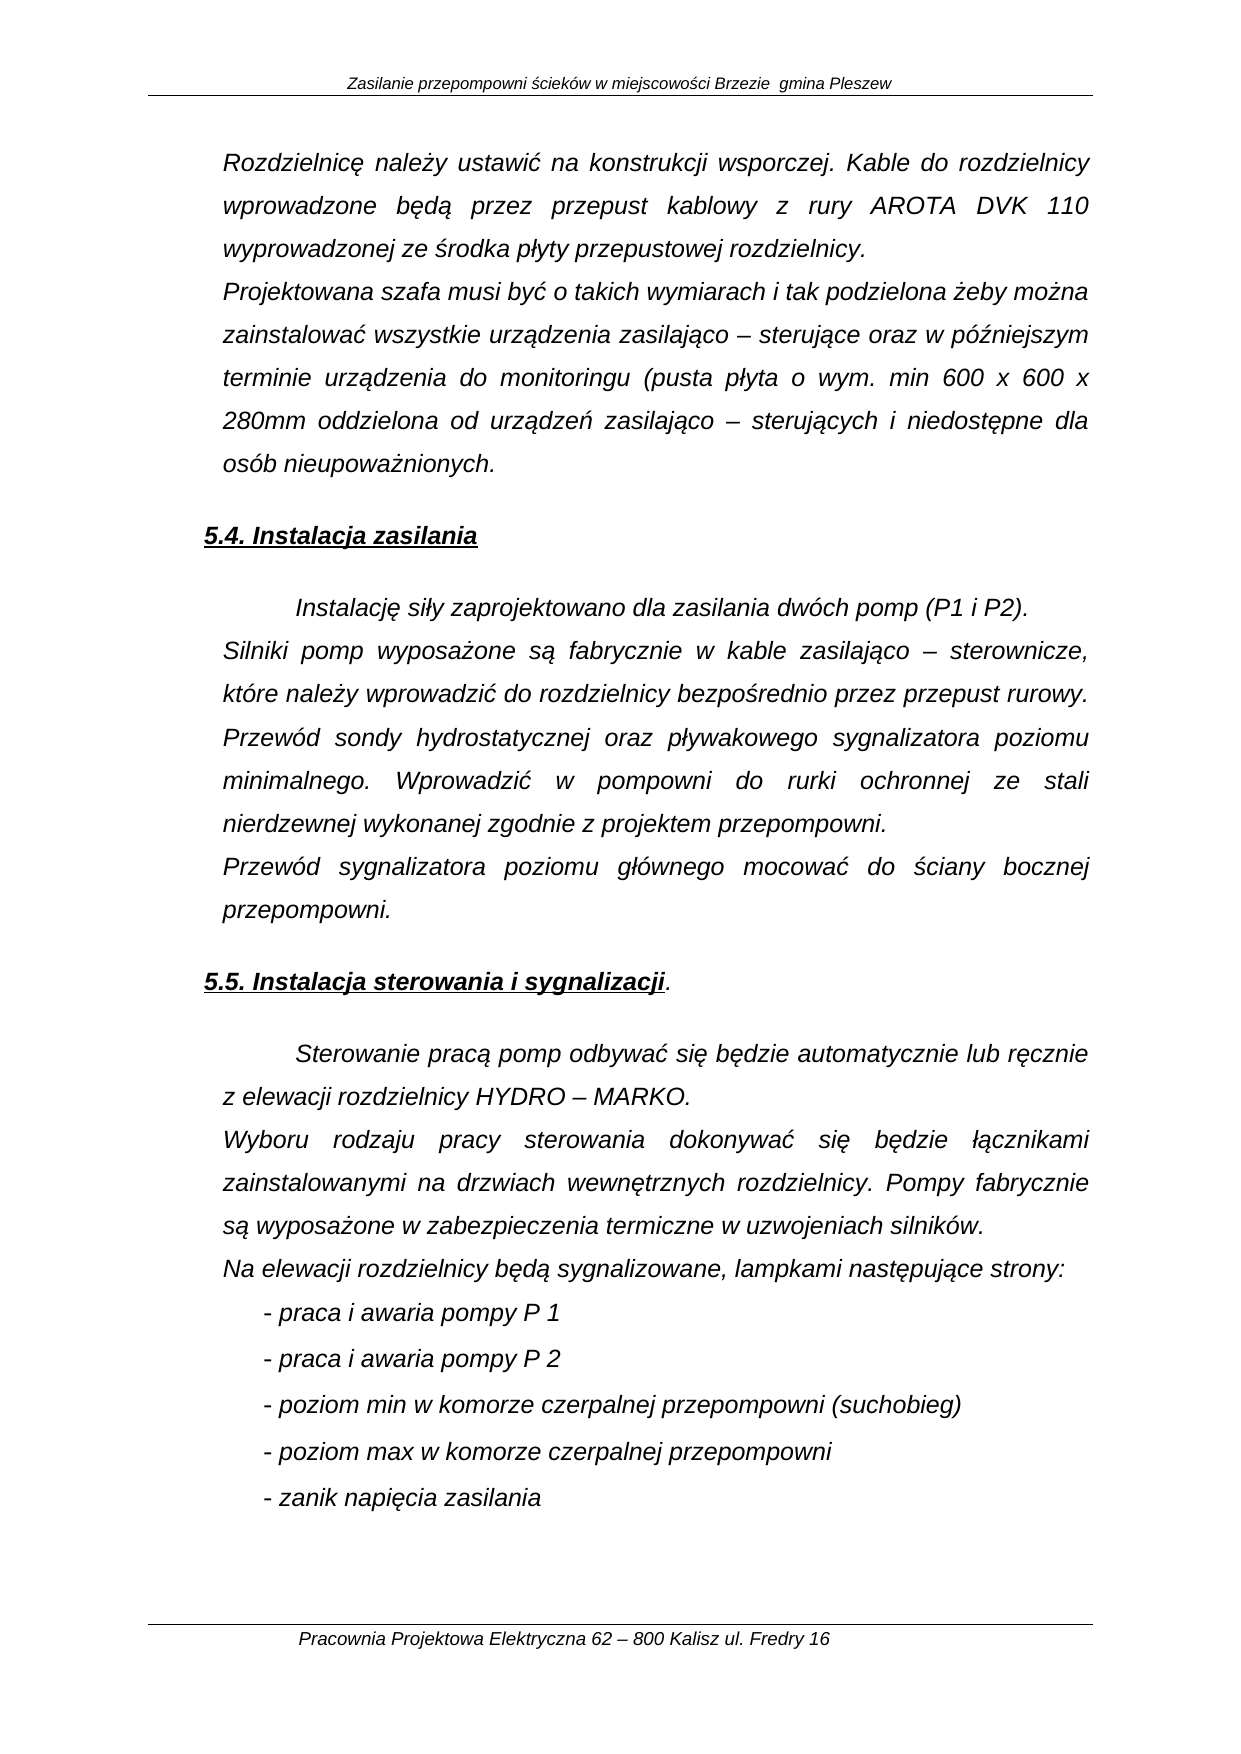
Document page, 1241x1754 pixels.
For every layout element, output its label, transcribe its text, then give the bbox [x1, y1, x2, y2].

text Projektowana szafa musi być o takich wymiarach i tak podzielona żeby można zainstalować wszystkie urządzenia zasilająco – sterujące oraz w późniejszym terminie urządzenia do monitoringu (pusta płyta o wym. min 600 x 600 x 280mm oddzielona od urządzeń zasilająco – sterujących i niedostępne dla osób nieupoważnionych. [223, 277, 1093, 478]
text Wyboru rodzaju pracy sterowania dokonywać się będzie łącznikami zainstalowanymi na drzwiach wewnętrznych rozdzielnicy. Pompy fabrycznie są wyposażone w zabezpieczenia termiczne w uzwojeniach silników. [223, 1125, 1093, 1240]
text 5.5. Instalacja sterowania i sygnalizacji. [204, 967, 1093, 996]
text Na elewacji rozdzielnicy będą sygnalizowane, lampkami następujące strony: [223, 1254, 1093, 1283]
list zanik napięcia zasilania [260, 1483, 1093, 1514]
text Rozdzielnicę należy ustawić na konstrukcji wsporczej. Kable do rozdzielnicy wprowadzone będą przez przepust kablowy z rury AROTA DVK 110 wyprowadzonej ze środka płyty przepustowej rozdzielnicy. [223, 148, 1093, 263]
text 5.4. Instalacja zasilania [204, 521, 1093, 550]
list poziom min w komorze czerpalnej przepompowni (suchobieg) [260, 1390, 1093, 1421]
text Przewód sygnalizatora poziomu głównego mocować do ściany bocznej przepompowni. [223, 852, 1093, 924]
list praca i awaria pompy P 1 [260, 1298, 1093, 1328]
text Silniki pomp wyposażone są fabrycznie w kable zasilająco – sterownicze, które należy wprowadzić do rozdzielnicy bezpośrednio przez przepust rurowy. Przewód sondy hydrostatycznej oraz pływakowego sygnalizatora poziomu minimalnego. Wprowadzić w pompowni do rurki ochronnej ze stali nierdzewnej wykonanej zgodnie z projektem przepompowni. [223, 636, 1093, 838]
text Sterowanie pracą pomp odbywać się będzie automatycznie lub ręcznie z elewacji rozdzielnicy HYDRO – MARKO. [223, 1039, 1093, 1111]
text Instalację siły zaprojektowano dla zasilania dwóch pomp (P1 i P2). [223, 593, 1093, 622]
list poziom max w komorze czerpalnej przepompowni [260, 1437, 1093, 1468]
list praca i awaria pompy P 2 [260, 1344, 1093, 1375]
